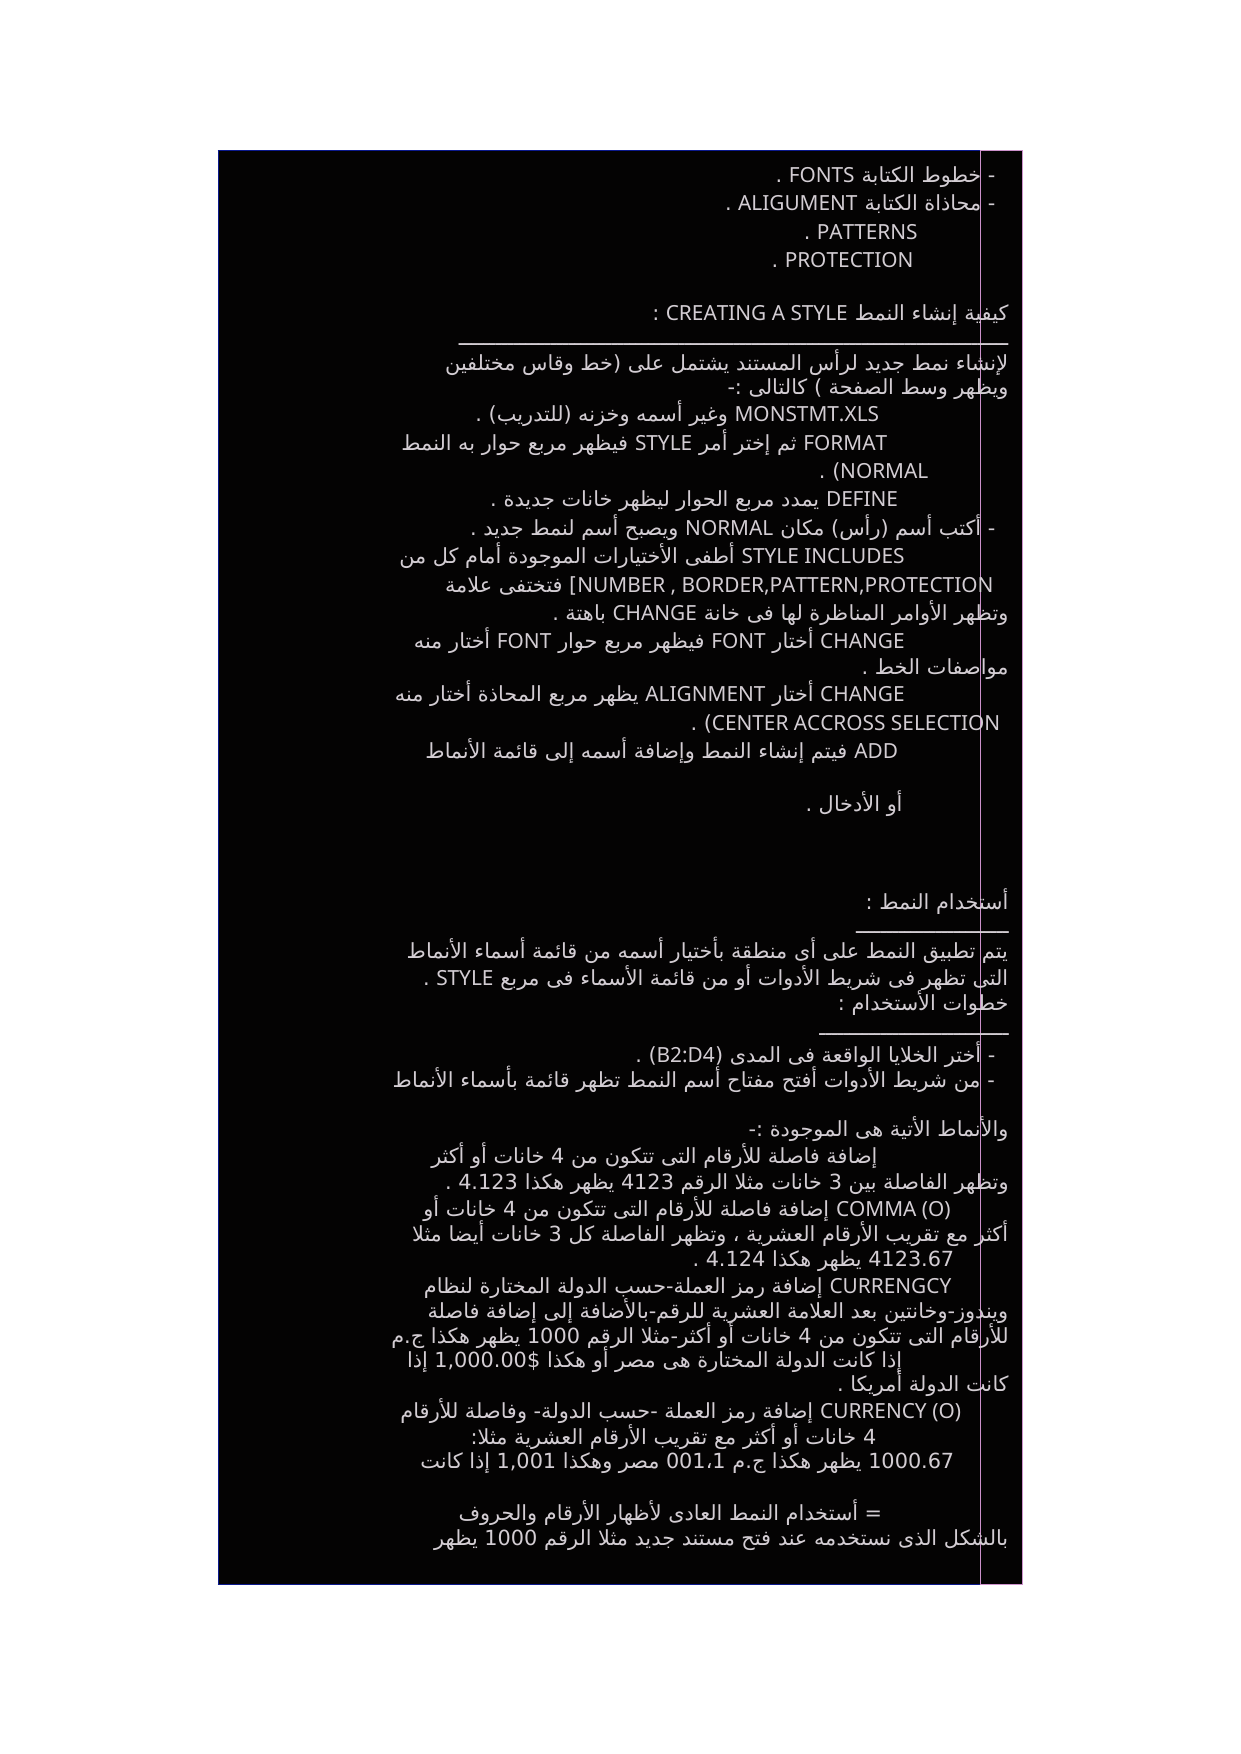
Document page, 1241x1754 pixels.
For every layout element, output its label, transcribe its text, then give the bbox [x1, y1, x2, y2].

table_header [981, 151, 1022, 1584]
table_header دورة اكسيل [219, 151, 980, 1584]
